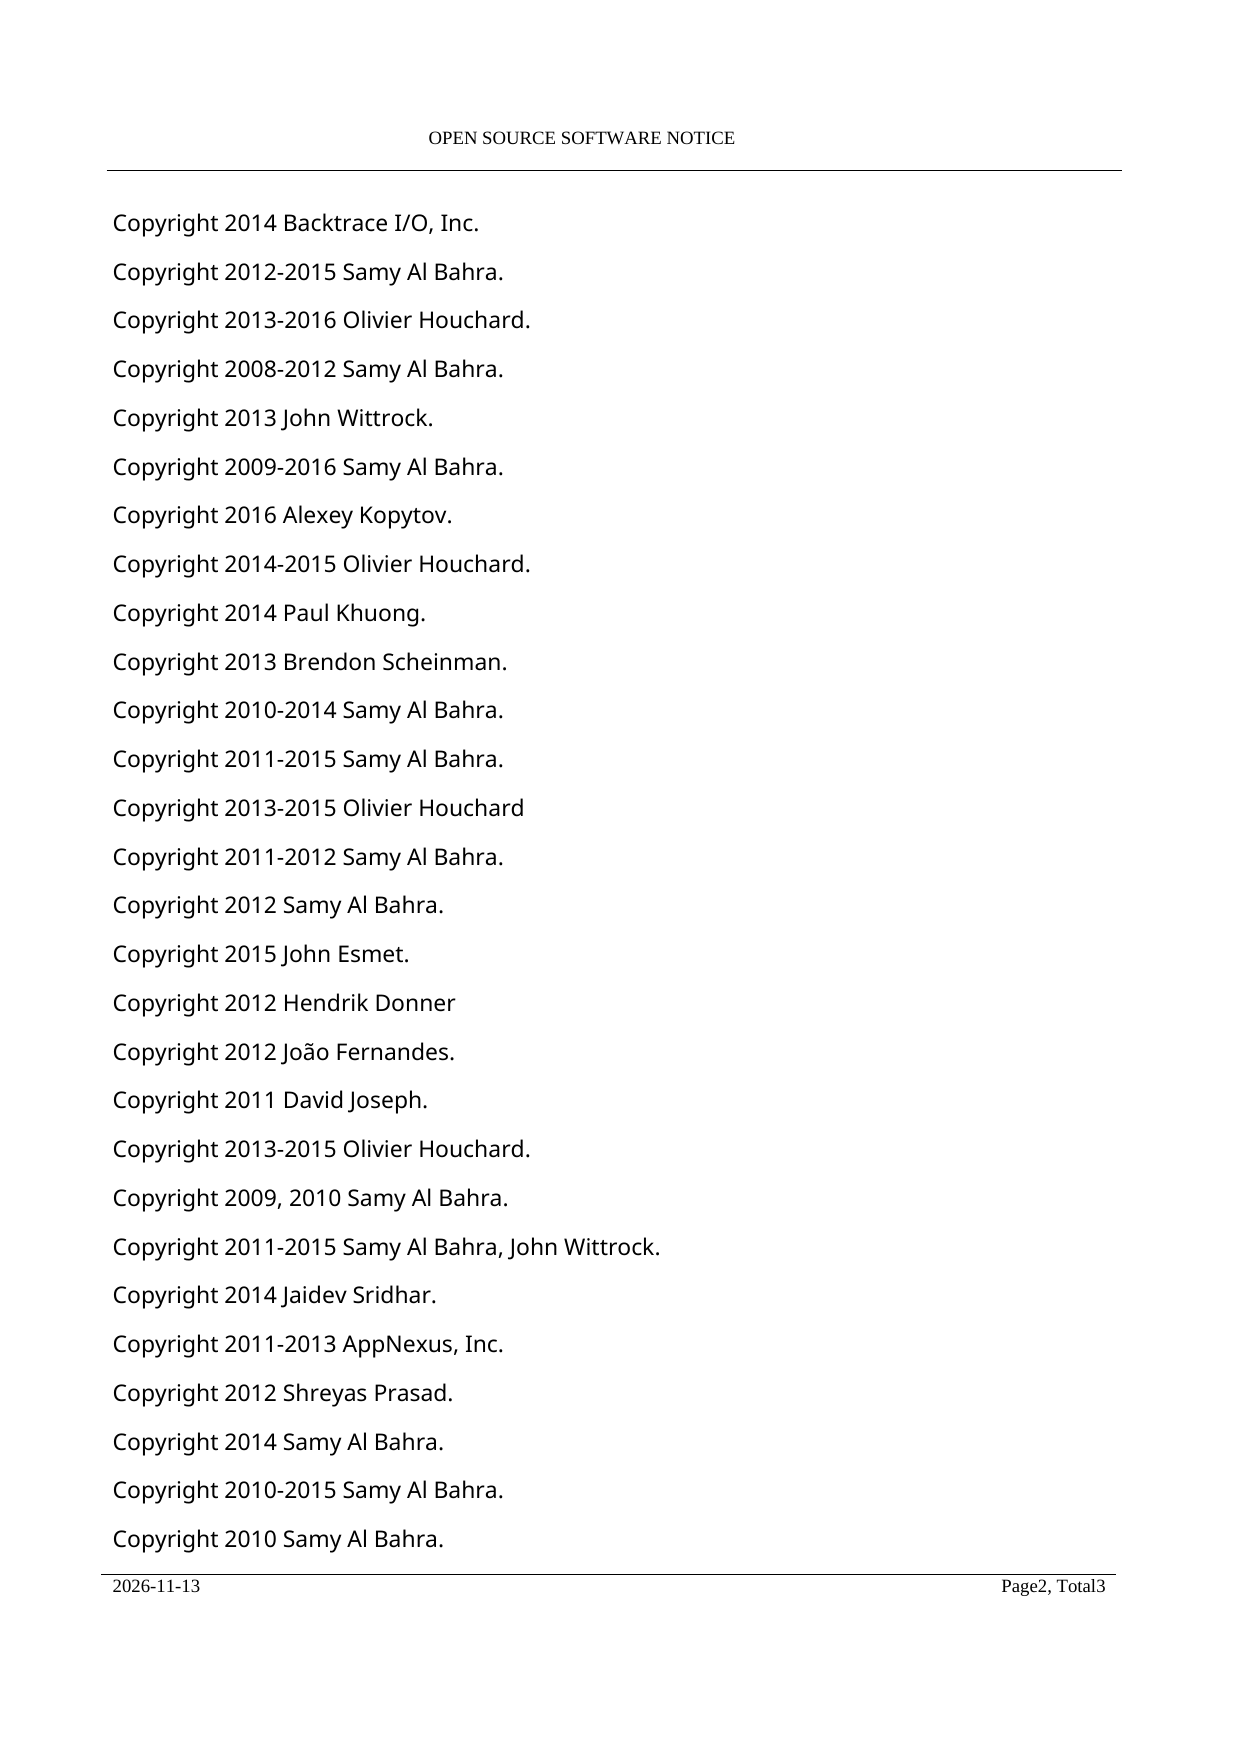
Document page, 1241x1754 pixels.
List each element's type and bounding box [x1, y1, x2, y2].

text [112, 206, 1128, 1555]
